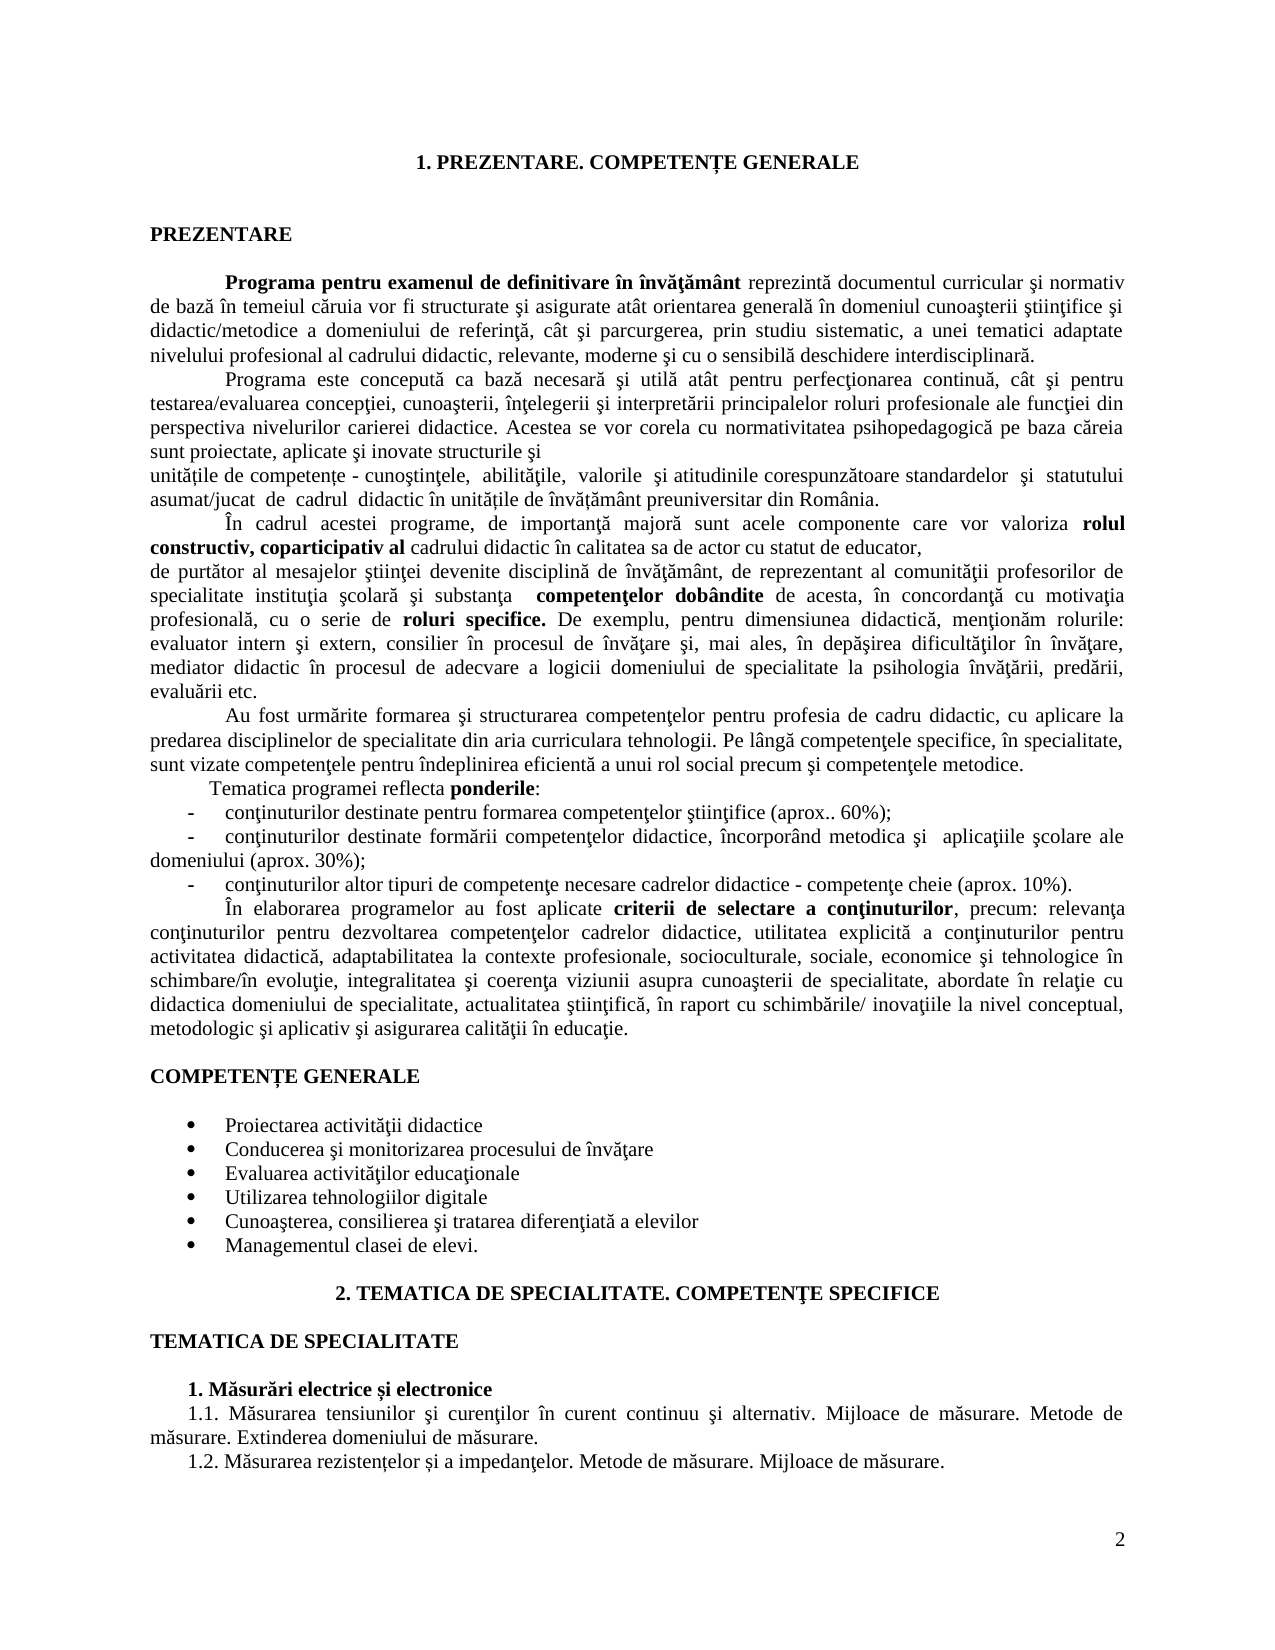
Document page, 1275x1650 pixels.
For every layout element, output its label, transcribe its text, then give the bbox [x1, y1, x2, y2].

subtitle Conducerea şi monitorizarea procesului de învăţare [187, 1137, 1125, 1161]
text PREZENTARE [150, 222, 1125, 246]
text Programa pentru examenul de definitivare în învăţământ reprezintă documentul curricular şi normativ de bază în temeiul căruia vor fi structurate şi asigurate atât orientarea generală în domeniul cunoaşterii ştiinţifice şi didactic/metodice a domeniului de referinţă, cât şi parcurgerea, prin studiu sistematic, a unei tematici adaptate nivelului profesional al cadrului didactic, relevante, moderne şi cu o sensibilă deschidere interdisciplinară. [150, 270, 1125, 367]
list conţinuturilor altor tipuri de competenţe necesare cadrelor didactice - competenţe cheie (aprox. 10%). [150, 872, 1125, 896]
text Tematica programei reflecta ponderile: [150, 776, 1125, 800]
text Au fost urmărite formarea şi structurarea competenţelor pentru profesia de cadru didactic, cu aplicare la predarea disciplinelor de specialitate din aria curriculara tehnologii. Pe lângă competenţele specifice, în specialitate, sunt vizate competenţele pentru îndeplinirea eficientă a unui rol social precum şi competenţele metodice. [150, 703, 1125, 776]
text 1. Măsurări electrice și electronice [150, 1377, 1125, 1401]
text 1.2. Măsurarea rezistențelor și a impedanţelor. Metode de măsurare. Mijloace de măsurare. [150, 1449, 1125, 1473]
subtitle Proiectarea activităţii didactice [187, 1112, 1125, 1137]
text unitățile de competențe - cunoştinţele, abilităţile, valorile şi atitudinile corespunzătoare standardelor şi statutului asumat/jucat de cadrul didactic în unitățile de învățământ preuniversitar din România. [150, 463, 1125, 511]
text 1. PREZENTARE. COMPETENȚE GENERALE [150, 150, 1125, 174]
subtitle Utilizarea tehnologiilor digitale [187, 1185, 1125, 1209]
text TEMATICA DE SPECIALITATE [150, 1329, 1125, 1353]
subtitle Managementul clasei de elevi. [187, 1233, 1125, 1257]
text 1.1. Măsurarea tensiunilor şi curenţilor în curent continuu şi alternativ. Mijloace de măsurare. Metode de măsurare. Extinderea domeniului de măsurare. [150, 1401, 1125, 1449]
text În elaborarea programelor au fost aplicate criterii de selectare a conţinuturilor, precum: relevanţa conţinuturilor pentru dezvoltarea competenţelor cadrelor didactice, utilitatea explicită a conţinuturilor pentru activitatea didactică, adaptabilitatea la contexte profesionale, socioculturale, sociale, economice şi tehnologice în schimbare/în evoluţie, integralitatea şi coerenţa viziunii asupra cunoaşterii de specialitate, abordate în relaţie cu didactica domeniului de specialitate, actualitatea ştiinţifică, în raport cu schimbările/ inovaţiile la nivel conceptual, metodologic şi aplicativ şi asigurarea calităţii în educaţie. [150, 896, 1125, 1040]
text Programa este concepută ca bază necesară şi utilă atât pentru perfecţionarea continuă, cât şi pentru testarea/evaluarea concepţiei, cunoaşterii, înţelegerii şi interpretării principalelor roluri profesionale ale funcţiei din perspectiva nivelurilor carierei didactice. Acestea se vor corela cu normativitatea psihopedagogică pe baza căreia sunt proiectate, aplicate şi inovate structurile şi [150, 367, 1125, 463]
text În cadrul acestei programe, de importanţă majoră sunt acele componente care vor valoriza rolul constructiv, coparticipativ al cadrului didactic în calitatea sa de actor cu statut de educator, [150, 511, 1125, 559]
subtitle Evaluarea activităţilor educaţionale [187, 1161, 1125, 1185]
text de purtător al mesajelor ştiinţei devenite disciplină de învăţământ, de reprezentant al comunităţii profesorilor de specialitate instituţia şcolară şi substanţa competenţelor dobândite de acesta, în concordanţă cu motivaţia profesională, cu o serie de roluri specifice. De exemplu, pentru dimensiunea didactică, menţionăm rolurile: evaluator intern şi extern, consilier în procesul de învăţare şi, mai ales, în depăşirea dificultăţilor în învăţare, mediator didactic în procesul de adecvare a logicii domeniului de specialitate la psihologia învăţării, predării, evaluării etc. [150, 559, 1125, 703]
text 2. TEMATICA DE SPECIALITATE. COMPETENŢE SPECIFICE [150, 1281, 1125, 1305]
list conţinuturilor destinate pentru formarea competenţelor ştiinţifice (aprox.. 60%); [187, 800, 1125, 824]
list conţinuturilor destinate formării competenţelor didactice, încorporând metodica şi aplicaţiile şcolare ale domeniului (aprox. 30%); [150, 824, 1125, 872]
text COMPETENȚE GENERALE [150, 1064, 1125, 1088]
subtitle Cunoaşterea, consilierea şi tratarea diferenţiată a elevilor [187, 1209, 1125, 1233]
